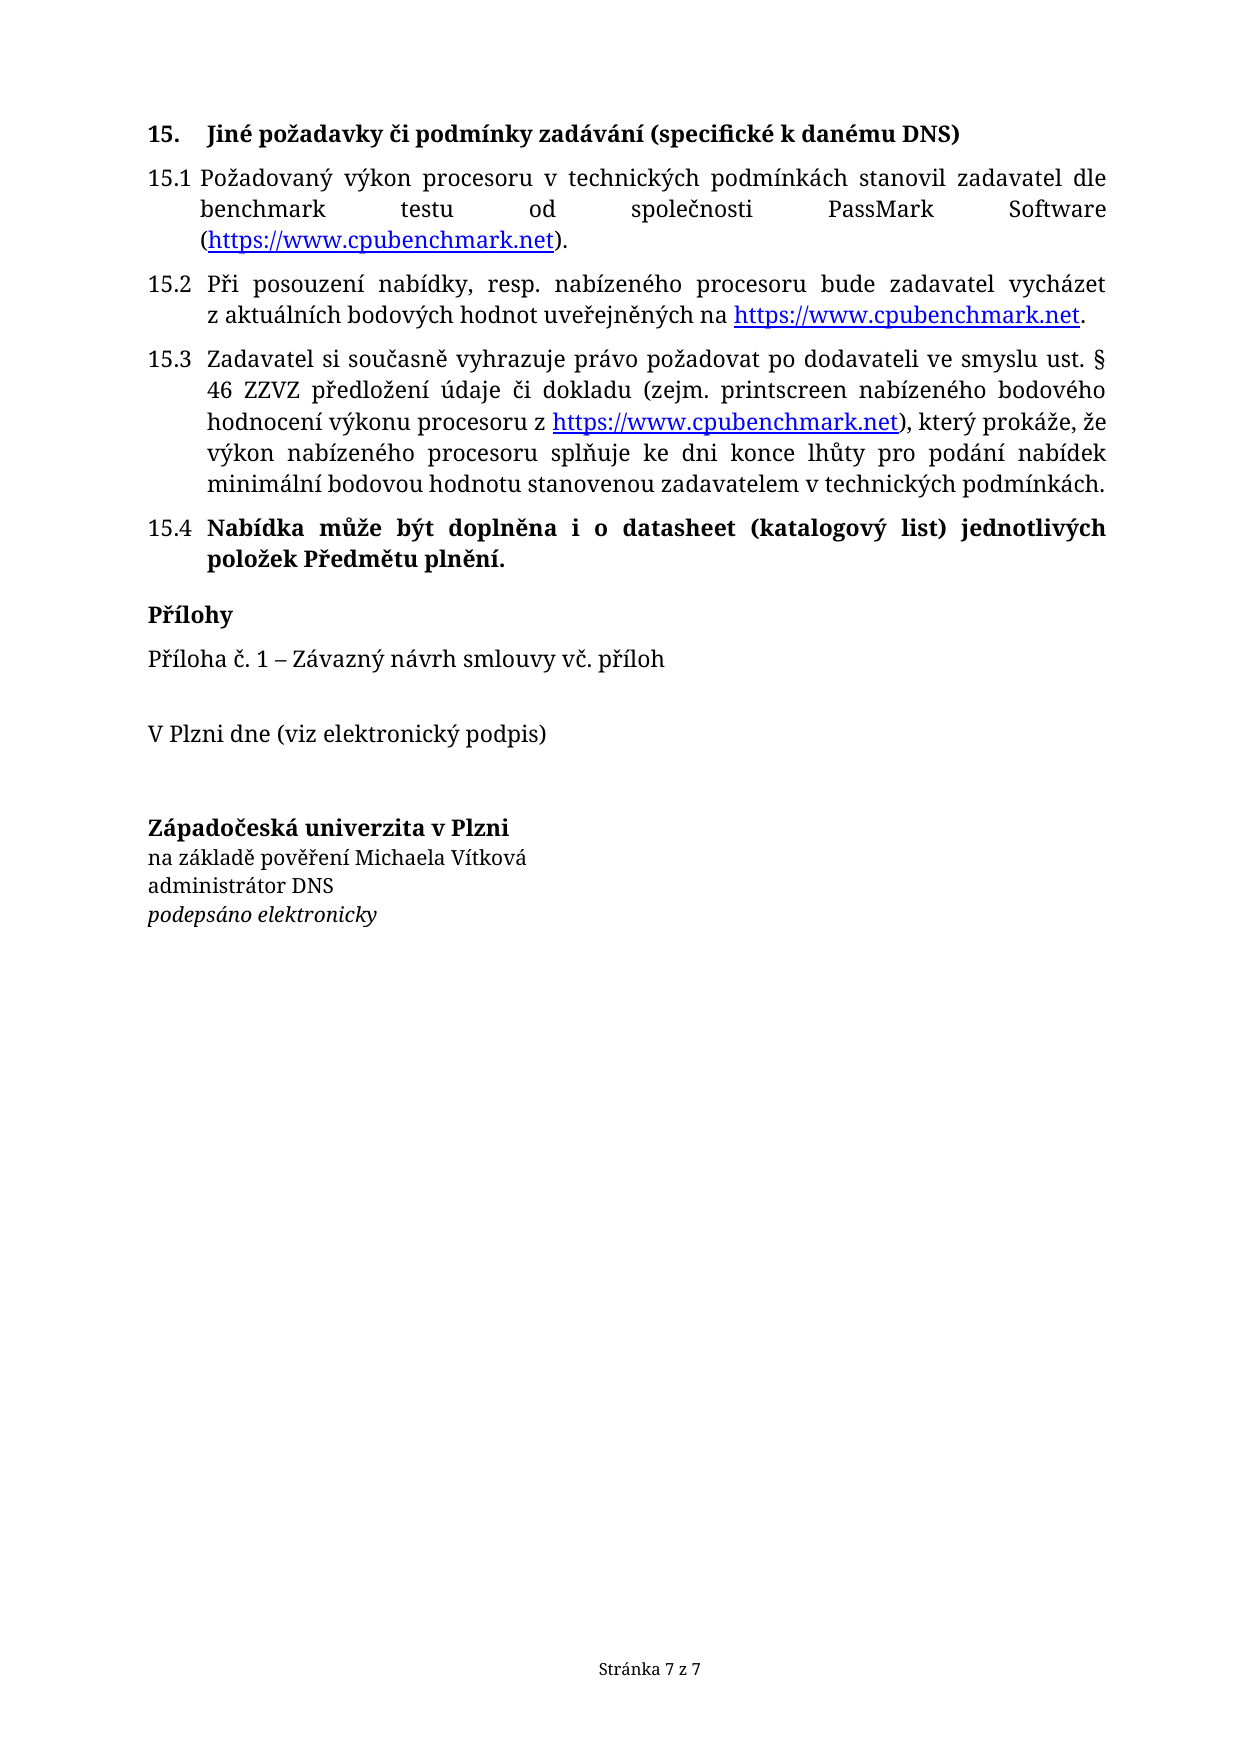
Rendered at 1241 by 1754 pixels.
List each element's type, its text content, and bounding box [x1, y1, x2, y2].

text podepsáno elektronicky [148, 900, 1107, 928]
text Západočeská univerzita v Plzni [148, 812, 1107, 843]
list Požadovaný výkon procesoru v technických podmínkách stanovil zadavatel dle benchmark testu od společnosti PassMark Software (https://www.cpubenchmark.net). [148, 162, 1107, 256]
subtitle Přílohy [148, 599, 1107, 631]
subtitle Jiné požadavky či podmínky zadávání (specifické k danému DNS) [148, 118, 1107, 149]
text V Plzni dne (viz elektronický podpis) [148, 718, 1107, 749]
list Při posouzení nabídky, resp. nabízeného procesoru bude zadavatel vycházet z aktuálních bodových hodnot uveřejněných na https://www.cpubenchmark.net. [148, 268, 1107, 331]
text administrátor DNS [148, 872, 1107, 900]
text Příloha č. 1 – Závazný návrh smlouvy vč. příloh [148, 643, 1107, 674]
text na základě pověření Michaela Vítková [148, 843, 1107, 872]
list Nabídka může být doplněna i o datasheet (katalogový list) jednotlivých položek Předmětu plnění. [148, 512, 1107, 574]
list Zadavatel si současně vyhrazuje právo požadovat po dodavateli ve smyslu ust. § 46 ZZVZ předložení údaje či dokladu (zejm. printscreen nabízeného bodového hodnocení výkonu procesoru z https://www.cpubenchmark.net), který prokáže, že výkon nabízeného procesoru splňuje ke dni konce lhůty pro podání nabídek minimální bodovou hodnotu stanovenou zadavatelem v technických podmínkách. [148, 343, 1107, 499]
